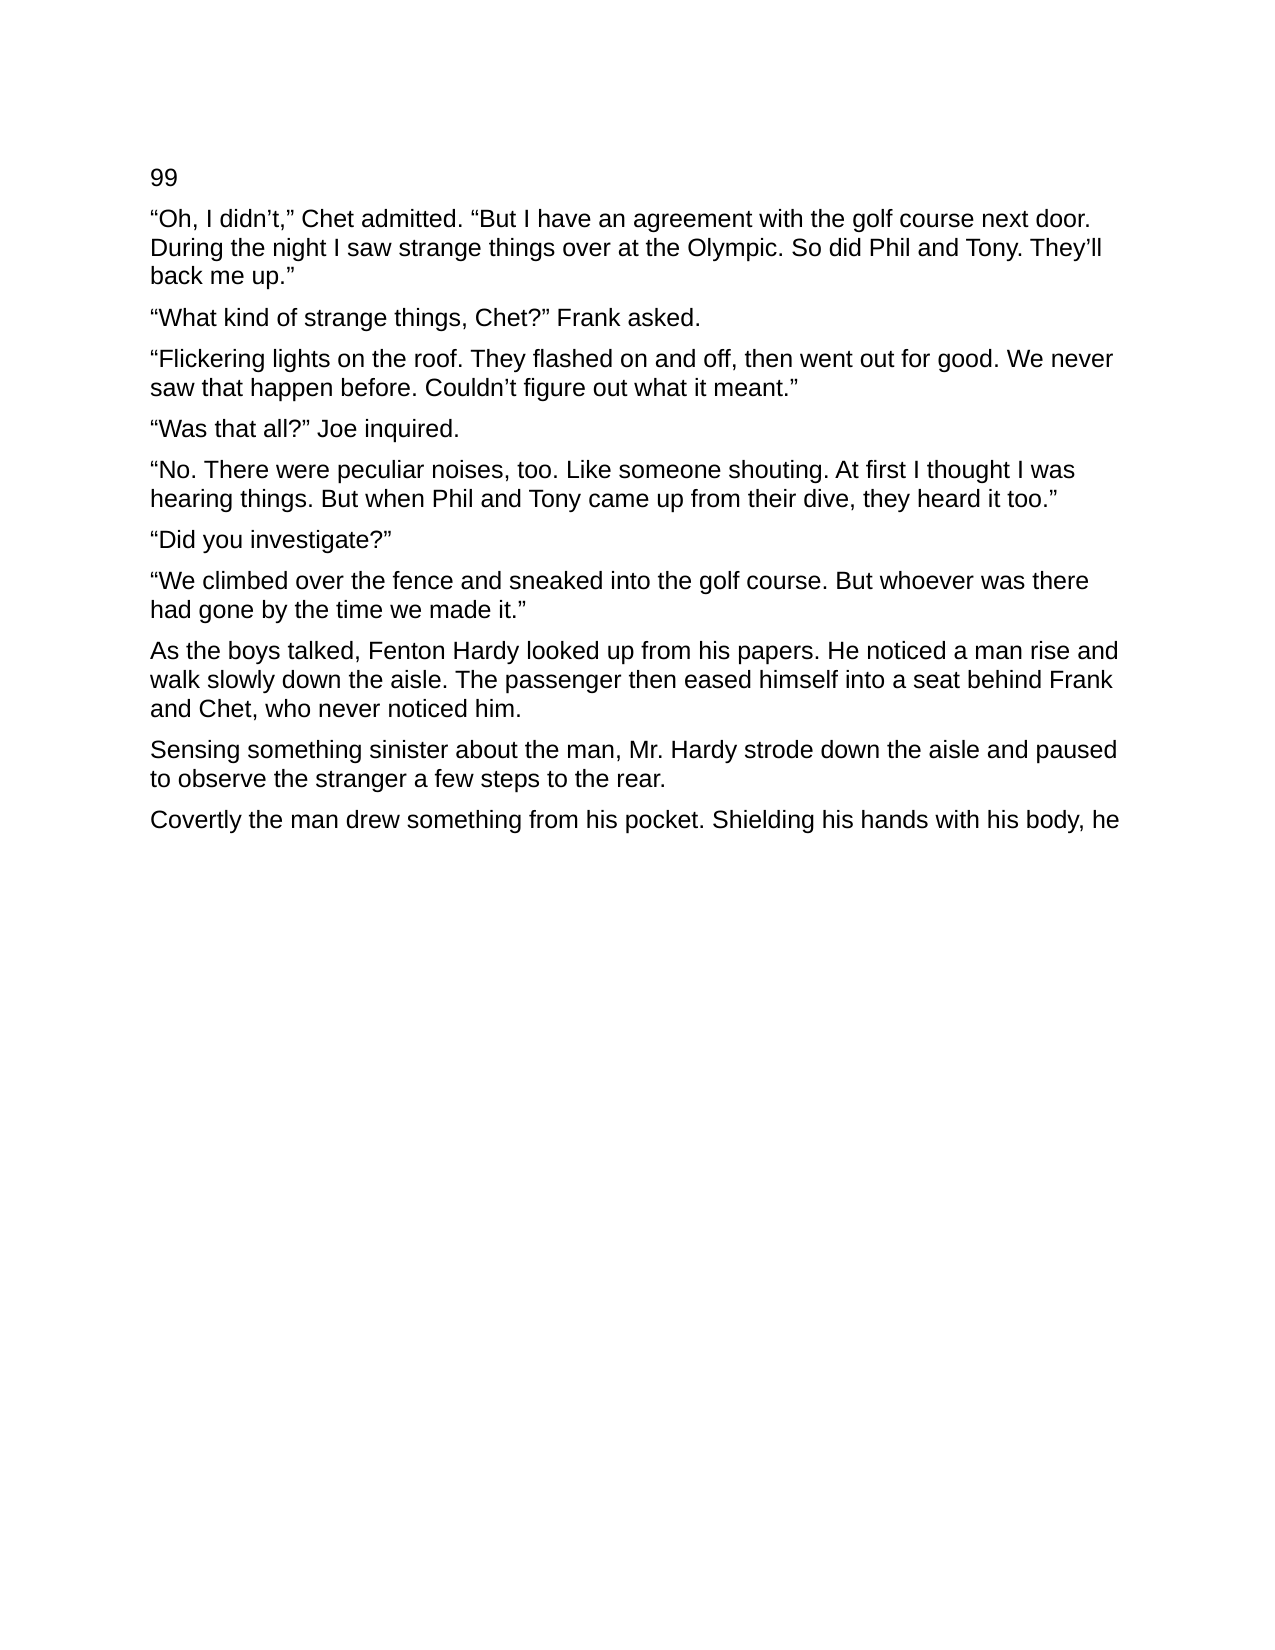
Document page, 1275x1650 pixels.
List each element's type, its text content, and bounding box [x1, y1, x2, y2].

text 99 [150, 162, 1125, 191]
text “No. There were peculiar noises, too. Like someone shouting. At first I thought I was hearing things. But when Phil and Tony came up from their dive, they heard it too.” [150, 455, 1125, 512]
text “Oh, I didn’t,” Chet admitted. “But I have an agreement with the golf course next door. During the night I saw strange things over at the Olympic. So did Phil and Tony. They’ll back me up.” [150, 204, 1125, 290]
text Covertly the man drew something from his pocket. Shielding his hands with his body, he [150, 805, 1125, 834]
text Sensing something sinister about the man, Mr. Hardy strode down the aisle and paused to observe the stranger a few steps to the rear. [150, 735, 1125, 792]
text “Flickering lights on the roof. They flashed on and off, then went out for good. We never saw that happen before. Couldn’t figure out what it meant.” [150, 344, 1125, 401]
text “Was that all?” Joe inquired. [150, 414, 1125, 442]
text “We climbed over the fence and sneaked into the golf course. But whoever was there had gone by the time we made it.” [150, 566, 1125, 624]
text As the boys talked, Fenton Hardy looked up from his papers. He noticed a man rise and walk slowly down the aisle. The passenger then eased himself into a seat behind Frank and Chet, who never noticed him. [150, 636, 1125, 722]
text “What kind of strange things, Chet?” Frank asked. [150, 302, 1125, 331]
text “Did you investigate?” [150, 525, 1125, 554]
